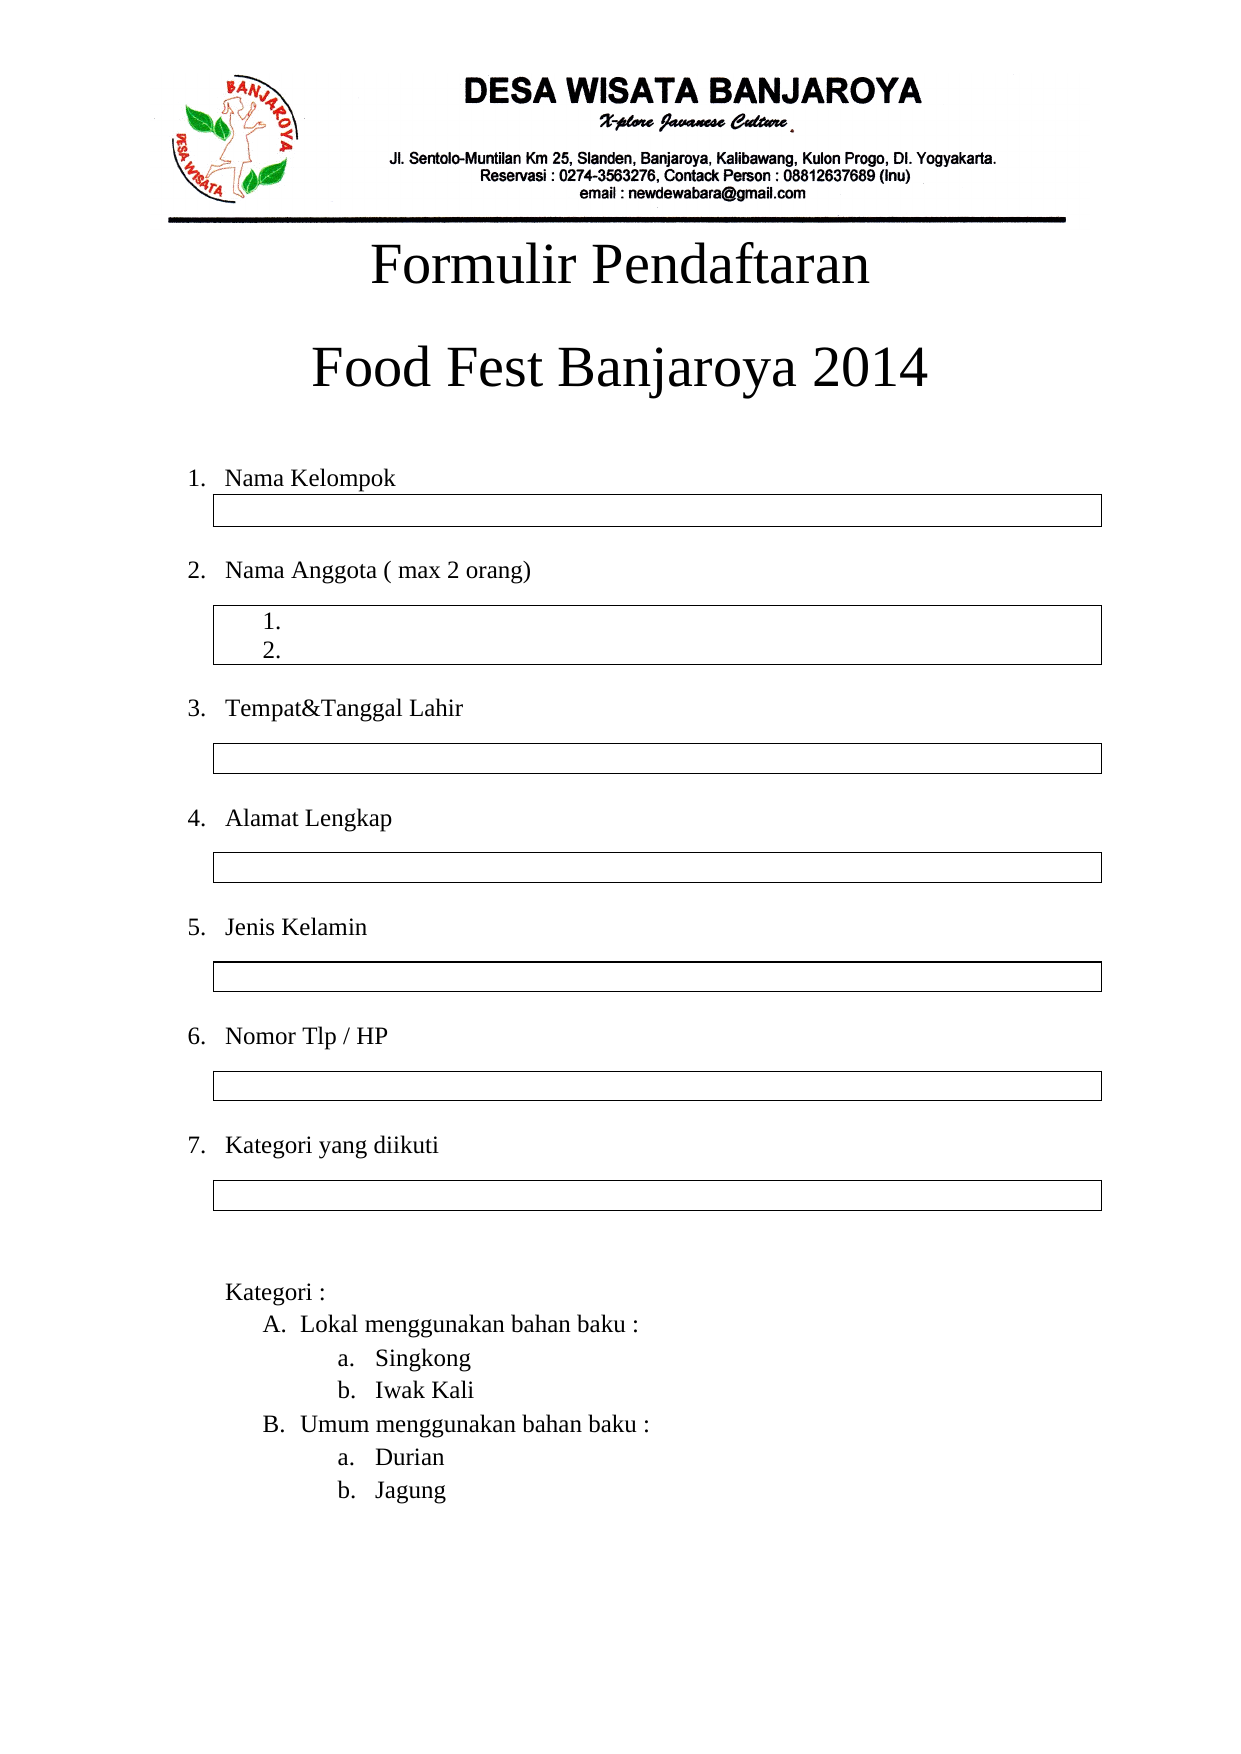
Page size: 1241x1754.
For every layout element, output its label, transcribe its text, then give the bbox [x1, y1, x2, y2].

table_header [214, 1072, 1101, 1100]
list Alamat Lengkap [187, 803, 1090, 831]
list Iwak Kali [337, 1376, 1090, 1404]
table_header [214, 495, 1101, 526]
list Kategori : [225, 1277, 1090, 1305]
list Singkong [337, 1343, 1090, 1371]
table_header [214, 963, 1101, 991]
list Nama Anggota ( max 2 orang) [187, 556, 1090, 584]
table_header [214, 1181, 1101, 1209]
picture [150, 73, 1091, 230]
table_header [214, 853, 1101, 882]
list Nomor Tlp / HP [187, 1021, 1090, 1050]
list Nama Kelompok [187, 463, 1090, 492]
list Durian [337, 1442, 1090, 1470]
list Jagung [337, 1475, 1090, 1503]
text Formulir Pendaftaran [150, 230, 1090, 296]
list Tempat&Tanggal Lahir [187, 693, 1090, 722]
list Lokal menggunakan bahan baku : [262, 1309, 1090, 1338]
list Umum menggunakan bahan baku : [262, 1409, 1090, 1437]
list Jenis Kelamin [187, 912, 1090, 941]
table_header [214, 606, 1101, 664]
table_header [214, 744, 1101, 773]
list Kategori yang diikuti [187, 1130, 1090, 1159]
text Food Fest Banjaroya 2014 [150, 332, 1090, 399]
